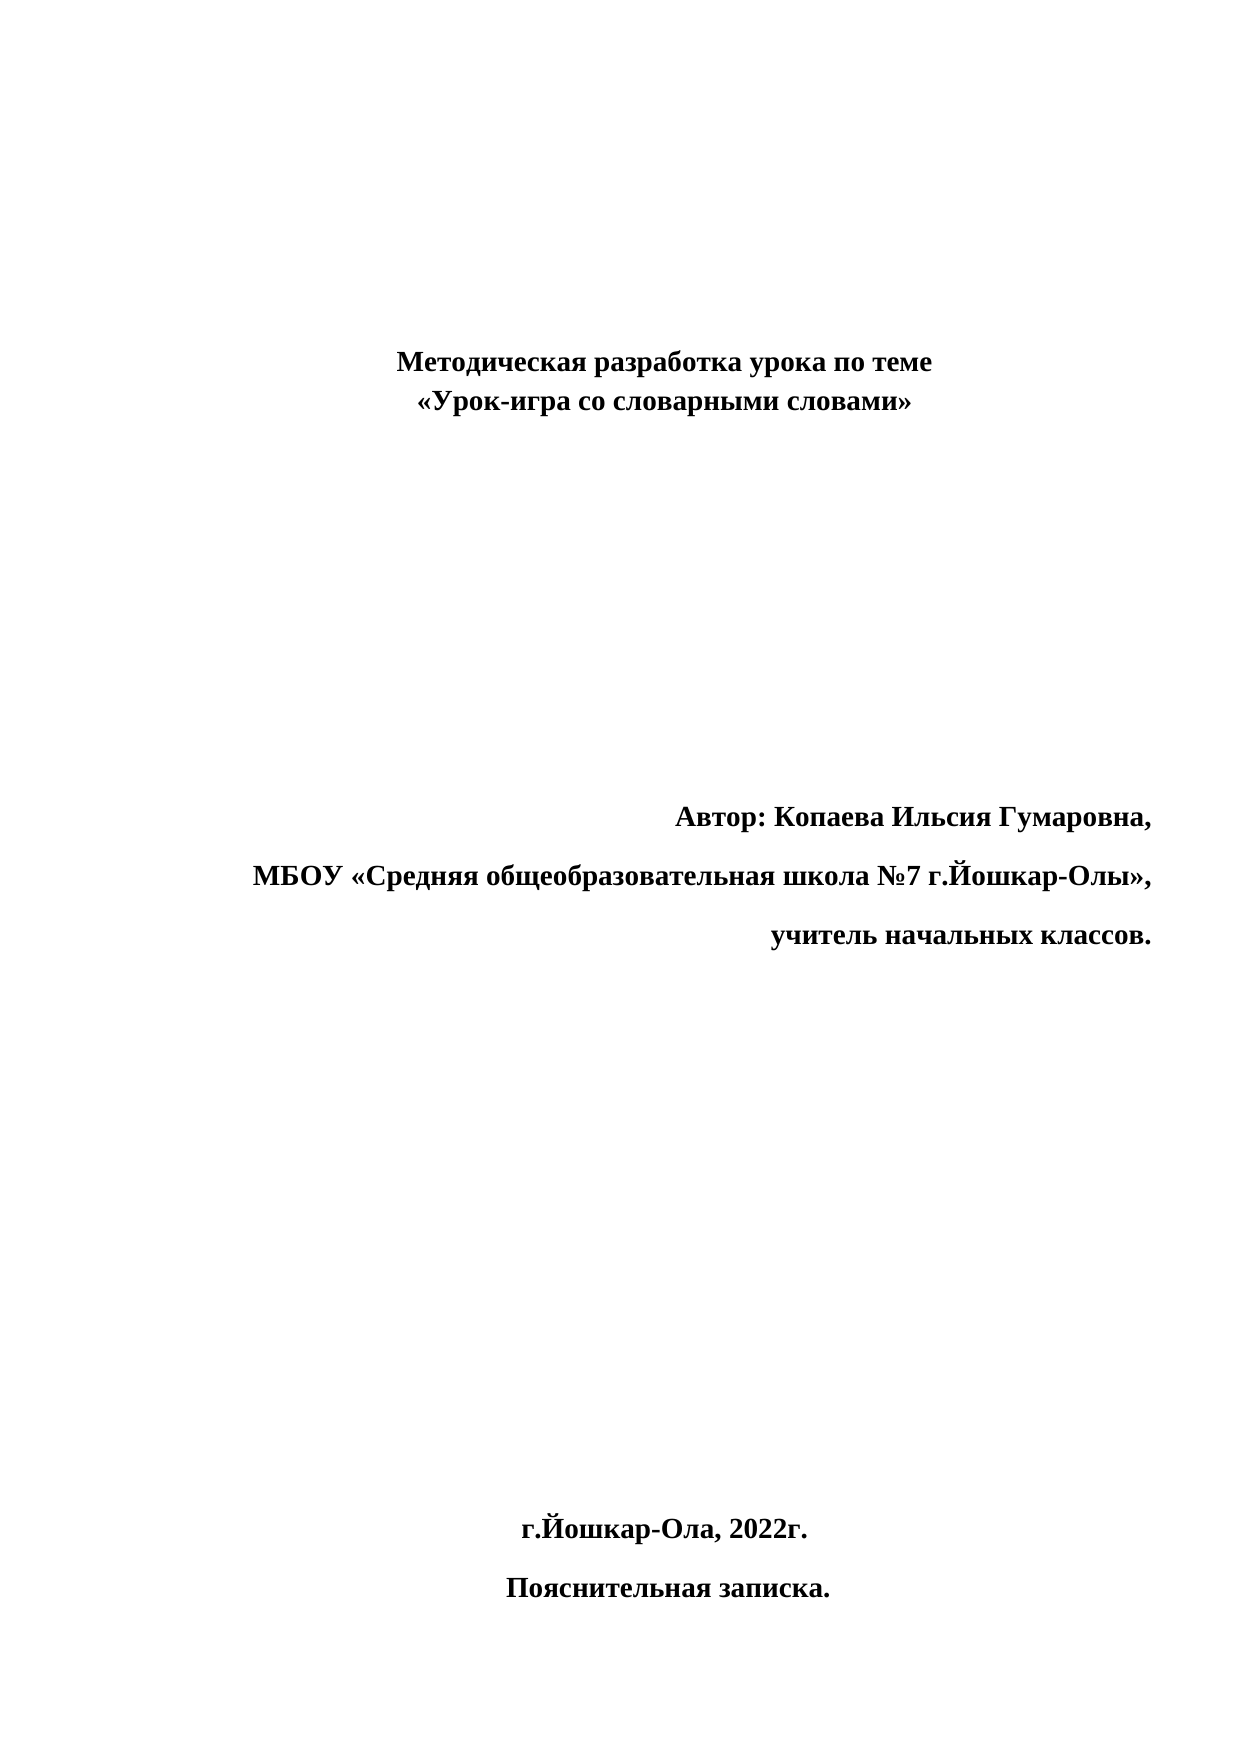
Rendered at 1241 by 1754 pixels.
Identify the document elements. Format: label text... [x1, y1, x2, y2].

text Методическая разработка урока по теме «Урок-игра со словарными словами» [177, 344, 1152, 417]
text МБОУ «Средняя общеобразовательная школа №7 г.Йошкар-Олы», [177, 858, 1152, 892]
text Пояснительная записка. [177, 1571, 1152, 1604]
text г.Йошкар-Ола, 2022г. [177, 1511, 1152, 1545]
text Автор: Копаева Ильсия Гумаровна, [177, 799, 1152, 832]
text учитель начальных классов. [177, 917, 1152, 951]
